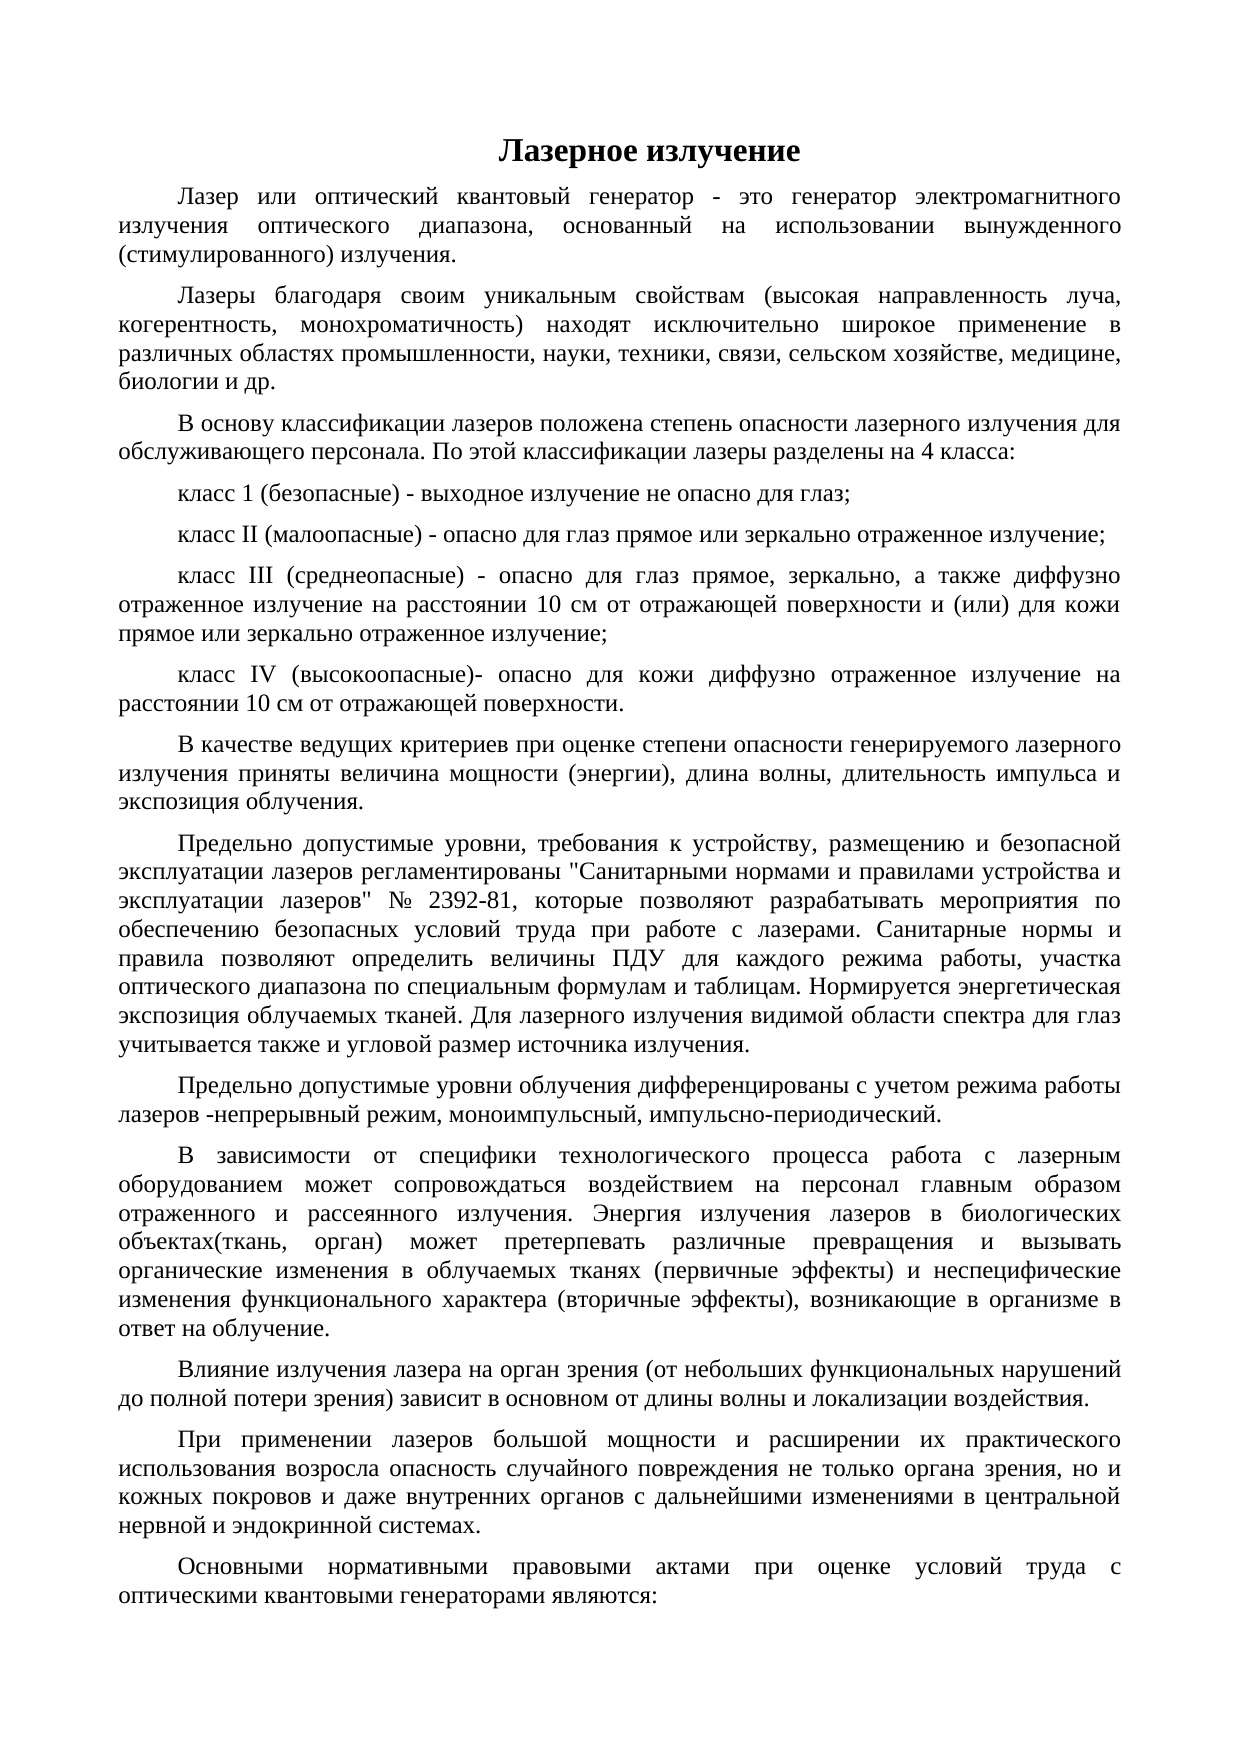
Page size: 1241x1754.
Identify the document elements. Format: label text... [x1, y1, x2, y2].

text Лазер или оптический квантовый генератор - это генератор электромагнитного излучения оптического диапазона, основанный на использовании вынужденного (стимулированного) излучения. [118, 181, 1122, 268]
text Предельно допустимые уровни облучения дифференцированы с учетом режима работы лазеров -непрерывный режим, моноимпульсный, импульсно-периодический. [118, 1070, 1122, 1128]
text Лазеры благодаря своим уникальным свойствам (высокая направленность луча, когерентность, монохроматичность) находят исключительно широкое применение в различных областях промышленности, науки, техники, связи, сельском хозяйстве, медицине, биологии и др. [118, 280, 1122, 395]
text При применении лазеров большой мощности и расширении их практического использования возросла опасность случайного повреждения не только органа зрения, но и кожных покровов и даже внутренних органов с дальнейшими изменениями в центральной нервной и эндокринной системах. [118, 1424, 1122, 1539]
text В качестве ведущих критериев при оценке степени опасности генерируемого лазерного излучения приняты величина мощности (энергии), длина волны, длительность импульса и экспозиция облучения. [118, 729, 1122, 815]
text В зависимости от специфики технологического процесса работа с лазерным оборудованием может сопровождаться воздействием на персонал главным образом отраженного и рассеянного излучения. Энергия излучения лазеров в биологических объектах(ткань, орган) может претерпевать различные превращения и вызывать органические изменения в облучаемых тканях (первичные эффекты) и неспецифические изменения функционального характера (вторичные эффекты), возникающие в организме в ответ на облучение. [118, 1140, 1122, 1341]
text Основными нормативными правовыми актами при оценке условий труда с оптическими квантовыми генераторами являются: [118, 1551, 1122, 1609]
text класс IV (высокоопасные)- опасно для кожи диффузно отраженное излучение на расстоянии 10 см от отражающей поверхности. [118, 659, 1122, 716]
text Влияние излучения лазера на орган зрения (от небольших функциональных нарушений до полной потери зрения) зависит в основном от длины волны и локализации воздействия. [118, 1354, 1122, 1411]
text класс III (среднеопасные) - опасно для глаз прямое, зеркально, а также диффузно отраженное излучение на расстоянии 10 см от отражающей поверхности и (или) для кожи прямое или зеркально отраженное излучение; [118, 560, 1122, 646]
text Предельно допустимые уровни, требования к устройству, размещению и безопасной эксплуатации лазеров регламентированы "Санитарными нормами и правилами устройства и эксплуатации лазеров" № 2392-81, которые позволяют разрабатывать мероприятия по обеспечению безопасных условий труда при работе с лазерами. Санитарные нормы и правила позволяют определить величины ПДУ для каждого режима работы, участка оптического диапазона по специальным формулам и таблицам. Нормируется энергетическая экспозиция облучаемых тканей. Для лазерного излучения видимой области спектра для глаз учитывается также и угловой размер источника излучения. [118, 828, 1122, 1058]
text Лазерное излучение [118, 131, 1122, 169]
text класс 1 (безопасные) - выходное излучение не опасно для глаз; [118, 478, 1122, 506]
text В основу классификации лазеров положена степень опасности лазерного излучения для обслуживающего персонала. По этой классификации лазеры разделены на 4 класса: [118, 408, 1122, 465]
text класс II (малоопасные) - опасно для глаз прямое или зеркально отраженное излучение; [118, 519, 1122, 548]
